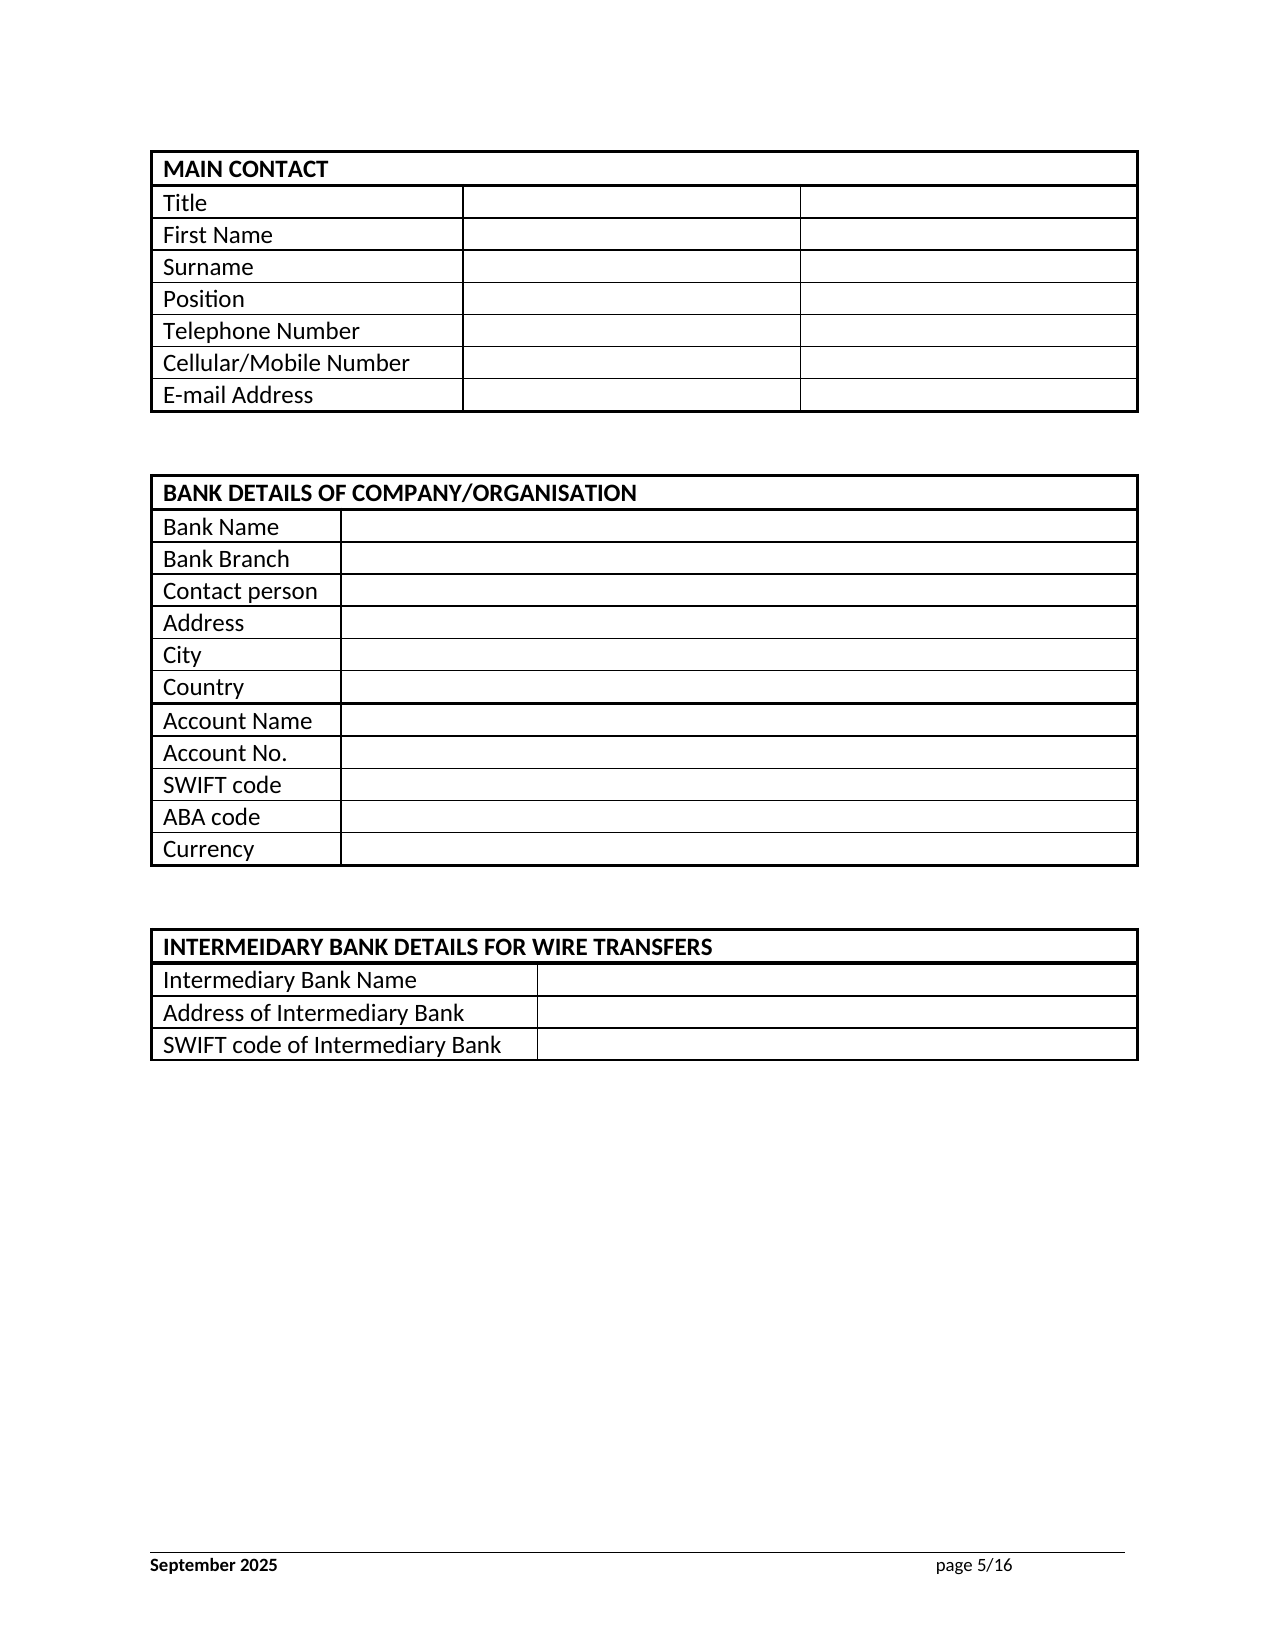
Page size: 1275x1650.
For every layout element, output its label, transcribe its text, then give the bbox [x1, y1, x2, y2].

table_cell [342, 639, 1136, 669]
table_cell ABA code [153, 801, 340, 832]
table_cell Bank Branch [153, 543, 340, 573]
table_cell [464, 187, 800, 217]
table_header BANK DETAILS OF COMPANY/ORGANISATION [153, 477, 1136, 508]
table_cell [801, 315, 1136, 346]
table_cell [538, 997, 1136, 1027]
table_cell [464, 251, 800, 281]
table_cell Country [153, 671, 340, 702]
table_cell [464, 315, 800, 346]
table_cell Address of Intermediary Bank [153, 997, 537, 1027]
table_cell Intermediary Bank Name [153, 965, 537, 995]
table_cell First Name [153, 219, 462, 249]
table_cell SWIFT code [153, 769, 340, 799]
table_cell [342, 833, 1136, 864]
table_cell [464, 283, 800, 313]
table_cell [342, 575, 1136, 605]
table_cell [342, 705, 1136, 735]
table_cell [342, 607, 1136, 637]
table_cell [342, 543, 1136, 573]
table_cell Address [153, 607, 340, 637]
table_cell [342, 801, 1136, 832]
table_cell [801, 251, 1136, 281]
table_cell [464, 379, 800, 410]
table_cell Surname [153, 251, 462, 281]
table_header INTERMEIDARY BANK DETAILS FOR WIRE TRANSFERS [153, 931, 1136, 961]
table_cell Currency [153, 833, 340, 864]
table_cell [342, 737, 1136, 767]
table_cell [538, 965, 1136, 995]
table_cell [342, 511, 1136, 541]
table_cell [538, 1029, 1136, 1059]
table_cell Contact person [153, 575, 340, 605]
table_cell Telephone Number [153, 315, 462, 346]
table_cell [801, 347, 1136, 378]
table_cell [464, 219, 800, 249]
table_cell Title [153, 187, 462, 217]
table_cell Account Name [153, 705, 340, 735]
table_cell [342, 769, 1136, 799]
table_cell [464, 347, 800, 378]
table_cell [342, 671, 1136, 702]
table_cell Account No. [153, 737, 340, 767]
table_cell [801, 187, 1136, 217]
table_cell E-mail Address [153, 379, 462, 410]
table_header MAIN CONTACT [153, 153, 1136, 184]
table_cell [801, 219, 1136, 249]
table_cell City [153, 639, 340, 669]
table_cell SWIFT code of Intermediary Bank [153, 1029, 537, 1059]
table_cell Cellular/Mobile Number [153, 347, 462, 378]
table_cell Bank Name [153, 511, 340, 541]
table_cell [801, 379, 1136, 410]
table_cell [801, 283, 1136, 313]
table_cell Position [153, 283, 462, 313]
